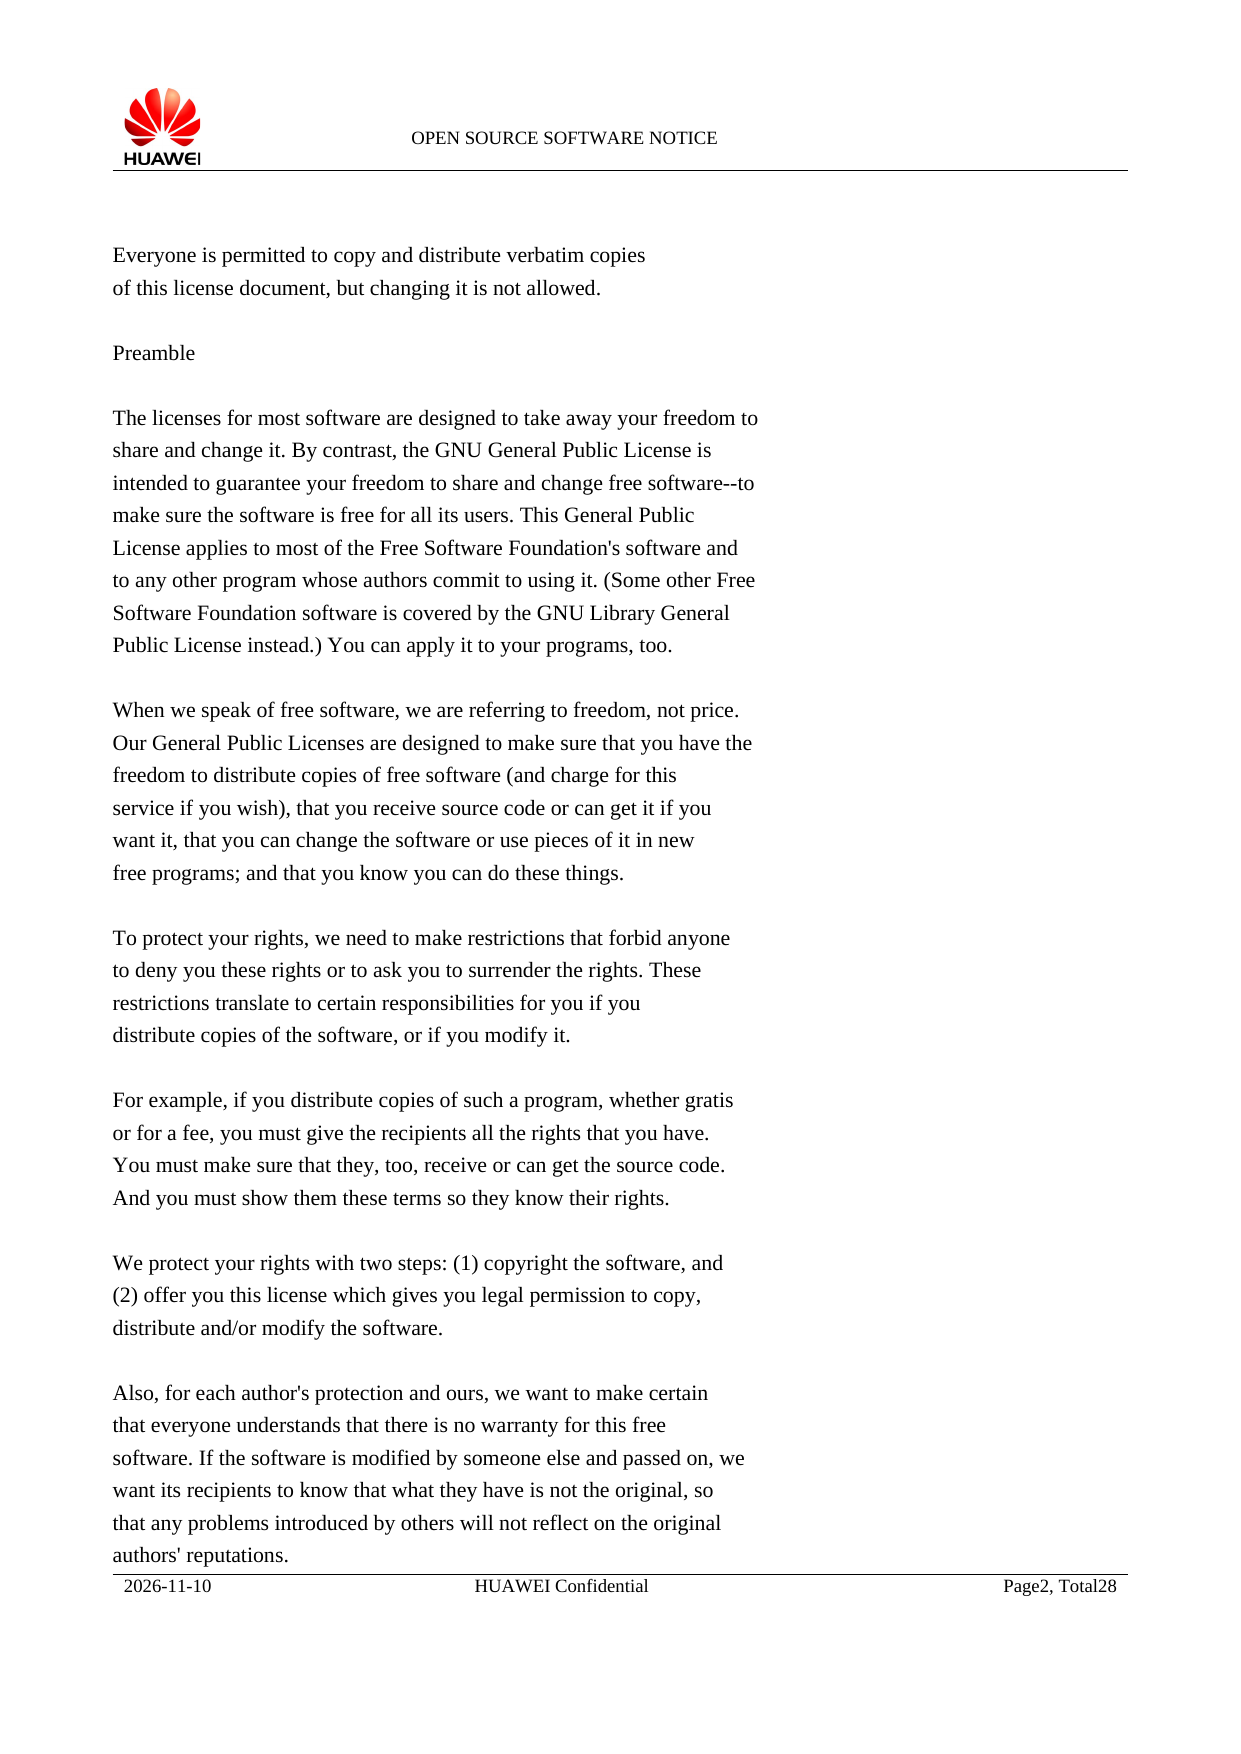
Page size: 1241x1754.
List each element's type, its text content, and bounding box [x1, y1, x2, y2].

picture [124, 88, 201, 165]
